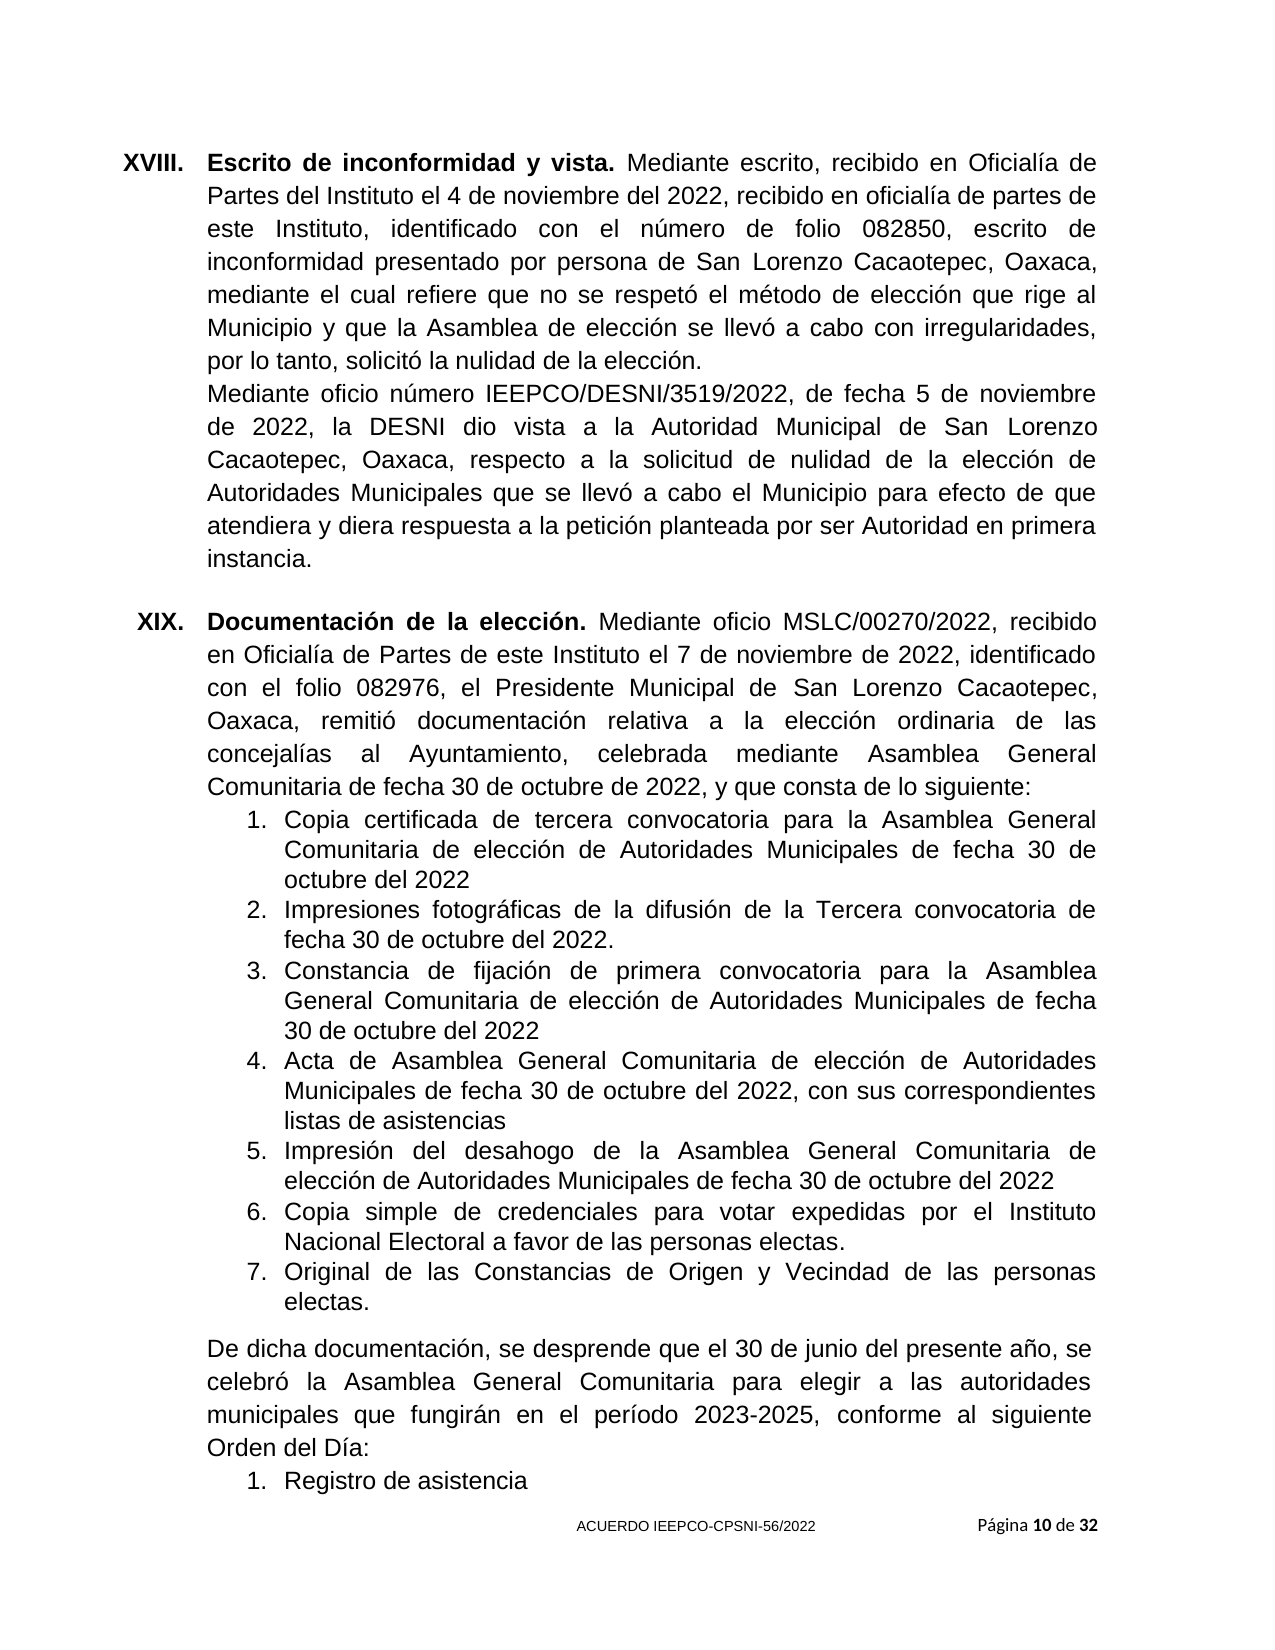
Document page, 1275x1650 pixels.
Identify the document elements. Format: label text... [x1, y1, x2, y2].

list Registro de asistencia [246, 1466, 1098, 1494]
list Mediante oficio número IEEPCO/DESNI/3519/2022, de fecha 5 de noviembre de 2022, la DESNI dio vista a la Autoridad Municipal de San Lorenzo Cacaotepec, Oaxaca, respecto a la solicitud de nulidad de la elección de Autoridades Municipales que se llevó a cabo el Municipio para efecto de que atendiera y diera respuesta a la petición planteada por ser Autoridad en primera instancia. [207, 379, 1098, 573]
list Documentación de la elección. Mediante oficio MSLC/00270/2022, recibido en Oficialía de Partes de este Instituto el 7 de noviembre de 2022, identificado con el folio 082976, el Presidente Municipal de San Lorenzo Cacaotepec, Oaxaca, remitió documentación relativa a la elección ordinaria de las concejalías al Ayuntamiento, celebrada mediante Asamblea General Comunitaria de fecha 30 de octubre de 2022, y que consta de lo siguiente: [184, 607, 1098, 801]
list Impresiones fotográficas de la difusión de la Tercera convocatoria de fecha 30 de octubre del 2022. [246, 895, 1098, 954]
list Impresión del desahogo de la Asamblea General Comunitaria de elección de Autoridades Municipales de fecha 30 de octubre del 2022 [246, 1136, 1098, 1195]
list Acta de Asamblea General Comunitaria de elección de Autoridades Municipales de fecha 30 de octubre del 2022, con sus correspondientes listas de asistencias [246, 1046, 1098, 1135]
list Copia simple de credenciales para votar expedidas por el Instituto Nacional Electoral a favor de las personas electas. [246, 1196, 1098, 1255]
text De dicha documentación, se desprende que el 30 de junio del presente año, se celebró la Asamblea General Comunitaria para elegir a las autoridades municipales que fungirán en el período 2023-2025, conforme al siguiente Orden del Día: [207, 1333, 1092, 1461]
list Original de las Constancias de Origen y Vecindad de las personas electas. [246, 1257, 1098, 1316]
list Constancia de fijación de primera convocatoria para la Asamblea General Comunitaria de elección de Autoridades Municipales de fecha 30 de octubre del 2022 [246, 956, 1098, 1044]
list Escrito de inconformidad y vista. Mediante escrito, recibido en Oficialía de Partes del Instituto el 4 de noviembre del 2022, recibido en oficialía de partes de este Instituto, identificado con el número de folio 082850, escrito de inconformidad presentado por persona de San Lorenzo Cacaotepec, Oaxaca, mediante el cual refiere que no se respetó el método de elección que rige al Municipio y que la Asamblea de elección se llevó a cabo con irregularidades, por lo tanto, solicitó la nulidad de la elección. [184, 148, 1098, 374]
list Copia certificada de tercera convocatoria para la Asamblea General Comunitaria de elección de Autoridades Municipales de fecha 30 de octubre del 2022 [246, 805, 1098, 894]
